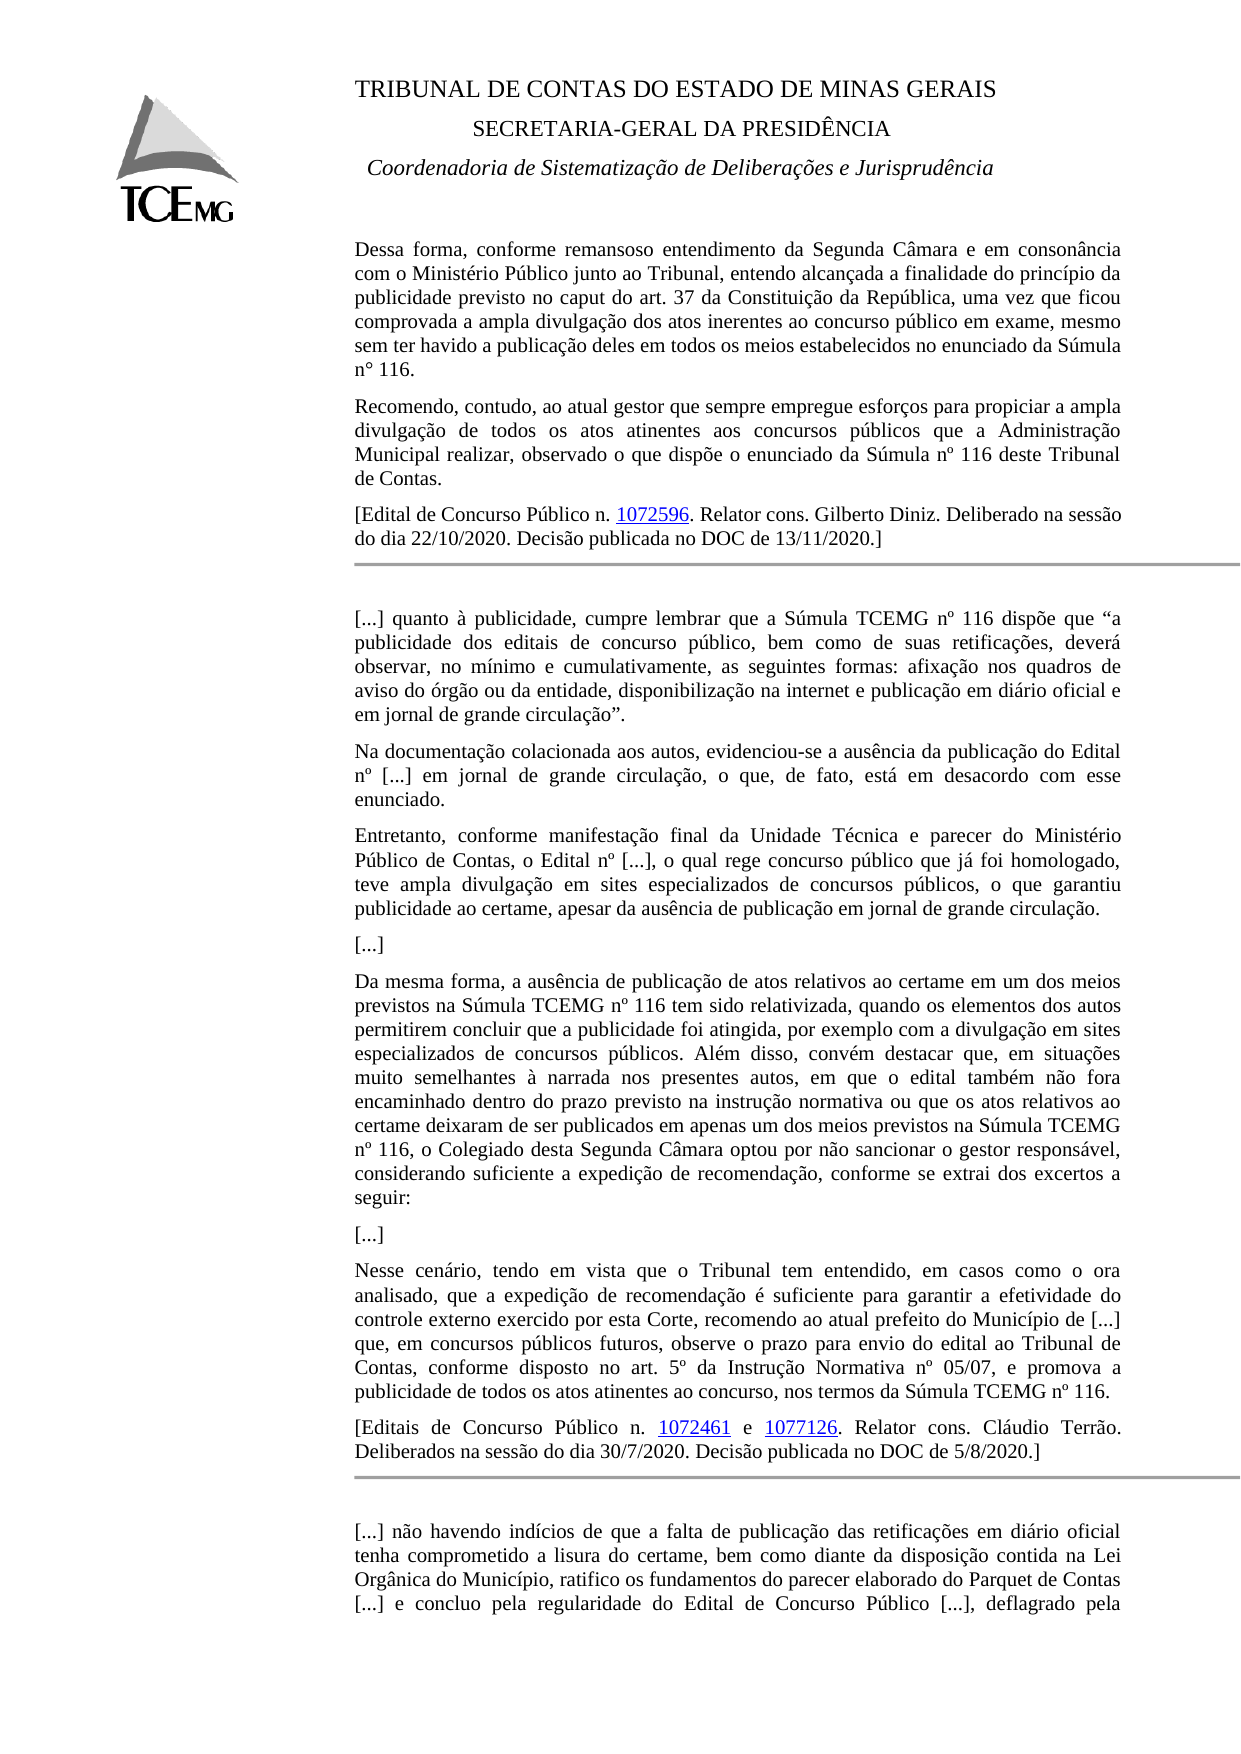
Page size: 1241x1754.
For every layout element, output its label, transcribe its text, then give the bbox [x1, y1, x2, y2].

text Na documentação colacionada aos autos, evidenciou-se a ausência da publicação do Edital nº [...] em jornal de grande circulação, o que, de fato, está em desacordo com esse enunciado. [354, 739, 1122, 811]
text Da mesma forma, a ausência de publicação de atos relativos ao certame em um dos meios previstos na Súmula TCEMG nº 116 tem sido relativizada, quando os elementos dos autos permitirem concluir que a publicidade foi atingida, por exemplo com a divulgação em sites especializados de concursos públicos. Além disso, convém destacar que, em situações muito semelhantes à narrada nos presentes autos, em que o edital também não fora encaminhado dentro do prazo previsto na instrução normativa ou que os atos relativos ao certame deixaram de ser publicados em apenas um dos meios previstos na Súmula TCEMG nº 116, o Colegiado desta Segunda Câmara optou por não sancionar o gestor responsável, considerando suficiente a expedição de recomendação, conforme se extrai dos excertos a seguir: [354, 969, 1122, 1209]
text [...] [354, 1222, 1122, 1246]
text Dessa forma, conforme remansoso entendimento da Segunda Câmara e em consonância com o Ministério Público junto ao Tribunal, entendo alcançada a finalidade do princípio da publicidade previsto no caput do art. 37 da Constituição da República, uma vez que ficou comprovada a ampla divulgação dos atos inerentes ao concurso público em exame, mesmo sem ter havido a publicação deles em todos os meios estabelecidos no enunciado da Súmula n° 116. [354, 237, 1122, 381]
picture [92, 73, 262, 243]
text [...] [354, 932, 1122, 956]
text [Edital de Concurso Público n. 1072596. Relator cons. Gilberto Diniz. Deliberado na sessão do dia 22/10/2020. Decisão publicada no DOC de 13/11/2020.] [354, 502, 1122, 550]
text Recomendo, contudo, ao atual gestor que sempre empregue esforços para propiciar a ampla divulgação de todos os atos atinentes aos concursos públicos que a Administração Municipal realizar, observado o que dispõe o enunciado da Súmula nº 116 deste Tribunal de Contas. [354, 393, 1122, 490]
text Entretanto, conforme manifestação final da Unidade Técnica e parecer do Ministério Público de Contas, o Edital nº [...], o qual rege concurso público que já foi homologado, teve ampla divulgação em sites especializados de concursos públicos, o que garantiu publicidade ao certame, apesar da ausência de publicação em jornal de grande circulação. [354, 823, 1122, 920]
text [...] quanto à publicidade, cumpre lembrar que a Súmula TCEMG nº 116 dispõe que “a publicidade dos editais de concurso público, bem como de suas retificações, deverá observar, no mínimo e cumulativamente, as seguintes formas: afixação nos quadros de aviso do órgão ou da entidade, disponibilização na internet e publicação em diário oficial e em jornal de grande circulação”. [354, 606, 1122, 726]
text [354, 1519, 1122, 1615]
text [Editais de Concurso Público n. 1072461 e 1077126. Relator cons. Cláudio Terrão. Deliberados na sessão do dia 30/7/2020. Decisão publicada no DOC de 5/8/2020.] [354, 1415, 1122, 1463]
text Nesse cenário, tendo em vista que o Tribunal tem entendido, em casos como o ora analisado, que a expedição de recomendação é suficiente para garantir a efetividade do controle externo exercido por esta Corte, recomendo ao atual prefeito do Município de [...] que, em concursos públicos futuros, observe o prazo para envio do edital ao Tribunal de Contas, conforme disposto no art. 5º da Instrução Normativa nº 05/07, e promova a publicidade de todos os atos atinentes ao concurso, nos termos da Súmula TCEMG nº 116. [354, 1258, 1122, 1403]
